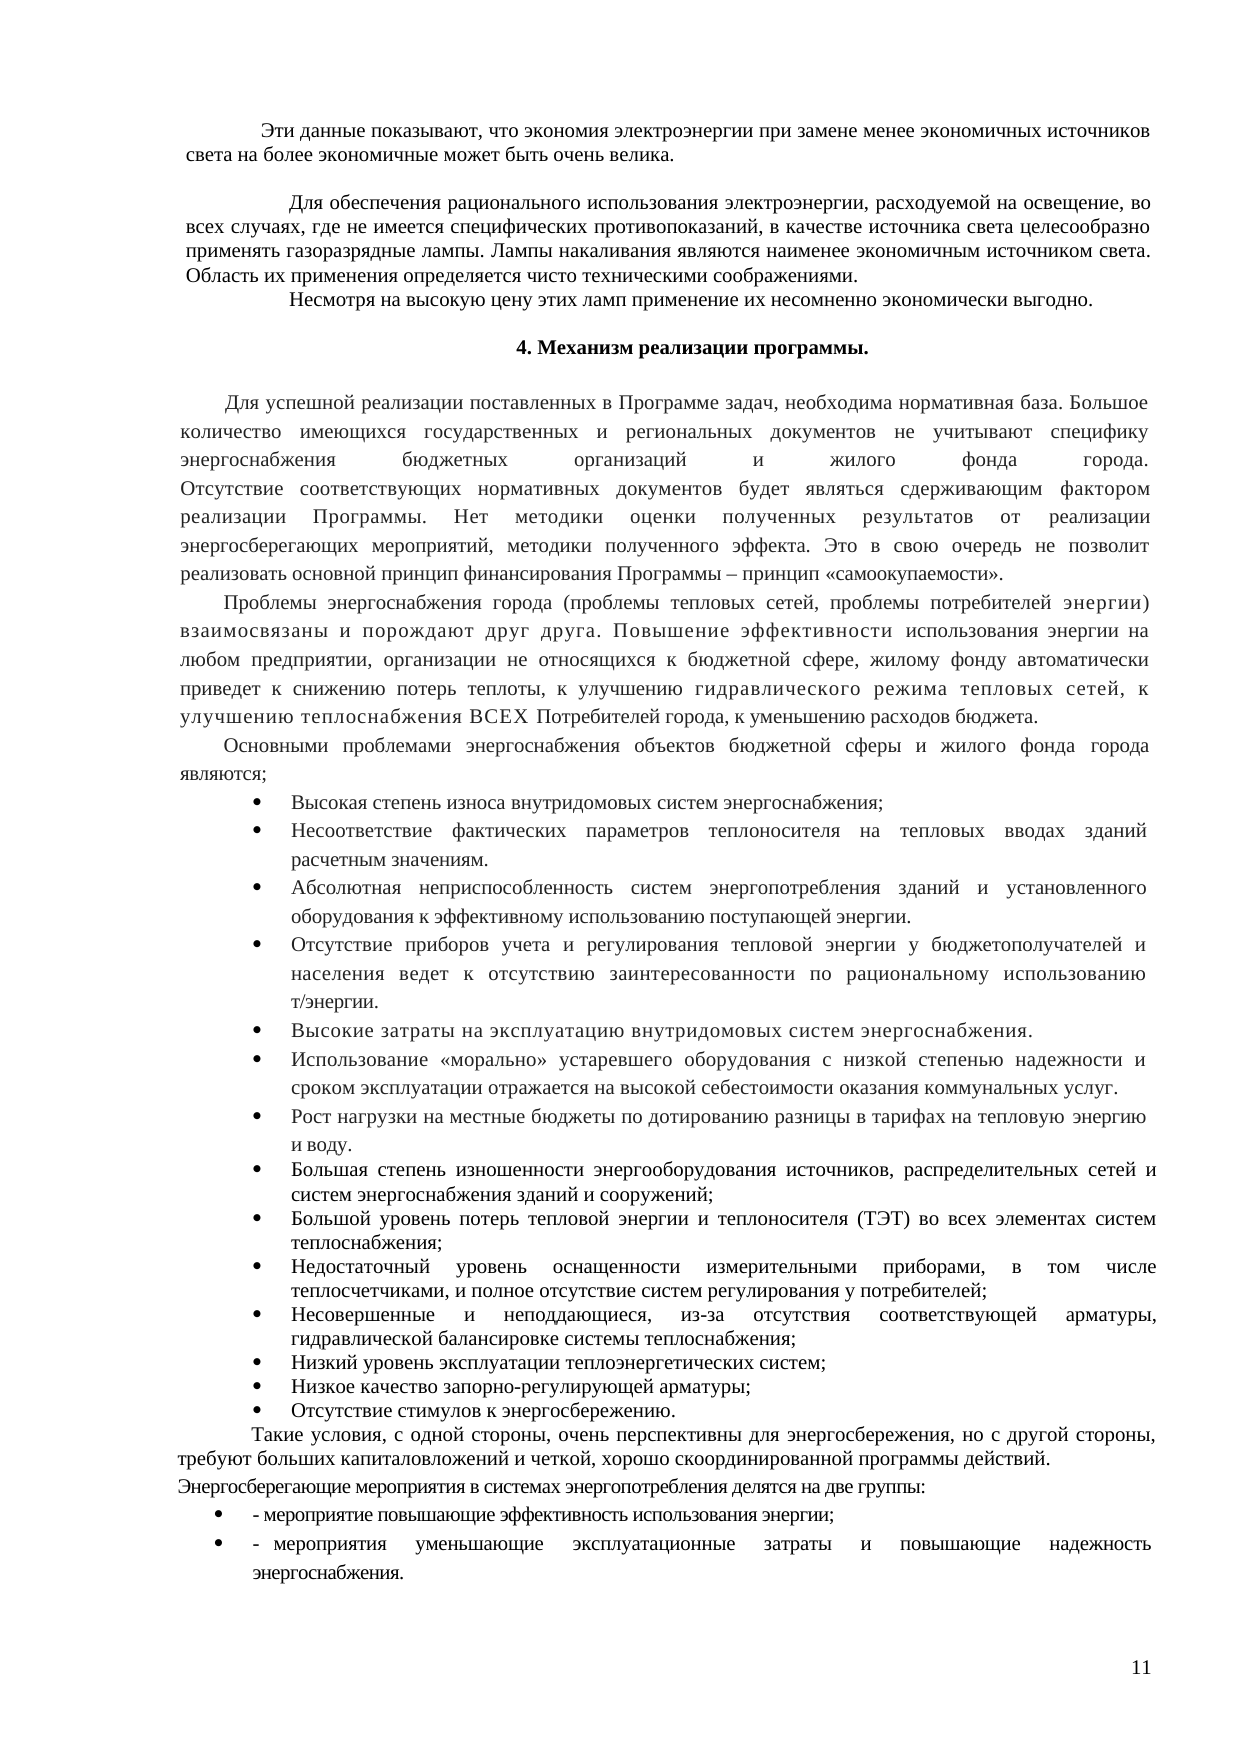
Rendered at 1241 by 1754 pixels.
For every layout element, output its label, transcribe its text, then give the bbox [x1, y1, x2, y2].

text Для успешной реализации поставленных в Программе задач, необходима нормативная база. Большое количество имеющихся государственных и региональных документов не учитывают специфику энергоснабжения бюджетных организаций и жилого фонда города. Отсутствие соответствующих нормативных документов будет являться сдерживающим фактором реализации Программы. Нет методики оценки полученных результатов от реализации энергосберегающих мероприятий, методики полученного эффекта. Это в свою очередь не позволит реализовать основной принцип финансирования Программы – принцип «самоокупаемости». [180, 387, 1150, 587]
list Отсутствие приборов учета и регулирования тепловой энергии у бюджетополучателей и населения ведет к отсутствию заинтересованности по рациональному использованию т/энергии. [253, 929, 1147, 1015]
list - мероприятие повышающие эффективность использования энергии; [215, 1499, 1152, 1527]
list Несовершенные и неподдающиеся, из-за отсутствия соответствующей арматуры, гидравлической балансировке системы теплоснабжения; [253, 1302, 1158, 1350]
list Абсолютная неприспособленность систем энергопотребления зданий и установленного оборудования к эффективному использованию поступающей энергии. [253, 872, 1148, 929]
list Низкое качество запорно-регулирующей арматуры; [253, 1374, 1158, 1398]
text Для обеспечения рационального использования электроэнергии, расходуемой на освещение, во всех случаях, где не имеется специфических противопоказаний, в качестве источника света целесообразно применять газоразрядные лампы. Лампы накаливания являются наименее экономичным источником света. Область их применения определяется чисто техническими соображениями. [186, 190, 1152, 287]
subtitle Такие условия, с одной стороны, очень перспективны для энергосбережения, но с другой стороны, требуют больших капиталовложений и четкой, хорошо скоординированной программы действий. [177, 1422, 1158, 1470]
list Использование «морально» устаревшего оборудования с низкой степенью надежности и сроком эксплуатации отражается на высокой себестоимости оказания коммунальных услуг. [253, 1043, 1147, 1100]
text Основными проблемами энергоснабжения объектов бюджетной сферы и жилого фонда города являются; [180, 729, 1149, 786]
list Несоответствие фактических параметров теплоносителя на тепловых вводах зданий расчетным значениям. [253, 815, 1148, 872]
text 4. Механизм реализации программы. [177, 335, 1152, 359]
list - мероприятия уменьшающие эксплуатационные затраты и повышающие надежность энергоснабжения. [215, 1528, 1152, 1585]
list Низкий уровень эксплуатации теплоэнергетических систем; [253, 1350, 1158, 1374]
text Несмотря на высокую цену этих ламп применение их несомненно экономически выгодно. [186, 287, 1152, 311]
text Энергосберегающие мероприятия в системах энергопотребления делятся на две группы: [177, 1470, 1152, 1499]
text Проблемы энергоснабжения города (проблемы тепловых сетей, проблемы потребителей энергии) взаимосвязаны и порождают друг друга. Повышение эффективности использования энергии на любом предприятии, организации не относящихся к бюджетной сфере, жилому фонду автоматически приведет к снижению потерь теплоты, к улучшению гидравлического режима тепловых сетей, к улучшению теплоснабжения ВСЕХ Потребителей города, к уменьшению расходов бюджета. [180, 587, 1149, 729]
text Эти данные показывают, что экономия электроэнергии при замене менее экономичных источников света на более экономичные может быть очень велика. [186, 118, 1152, 166]
list Недостаточный уровень оснащенности измерительными приборами, в том числе теплосчетчиками, и полное отсутствие систем регулирования у потребителей; [253, 1254, 1158, 1302]
list Большой уровень потерь тепловой энергии и теплоносителя (ТЭТ) во всех элементах систем теплоснабжения; [253, 1206, 1158, 1254]
list Рост нагрузки на местные бюджеты по дотированию разницы в тарифах на тепловую энергию и воду. [253, 1100, 1146, 1157]
list Высокие затраты на эксплуатацию внутридомовых систем энергоснабжения. [253, 1015, 1147, 1043]
list Высокая степень износа внутридомовых систем энергоснабжения; [253, 786, 1152, 815]
list Большая степень изношенности энергооборудования источников, распределительных сетей и систем энергоснабжения зданий и сооружений; [253, 1157, 1158, 1206]
list Отсутствие стимулов к энергосбережению. [253, 1398, 1158, 1422]
